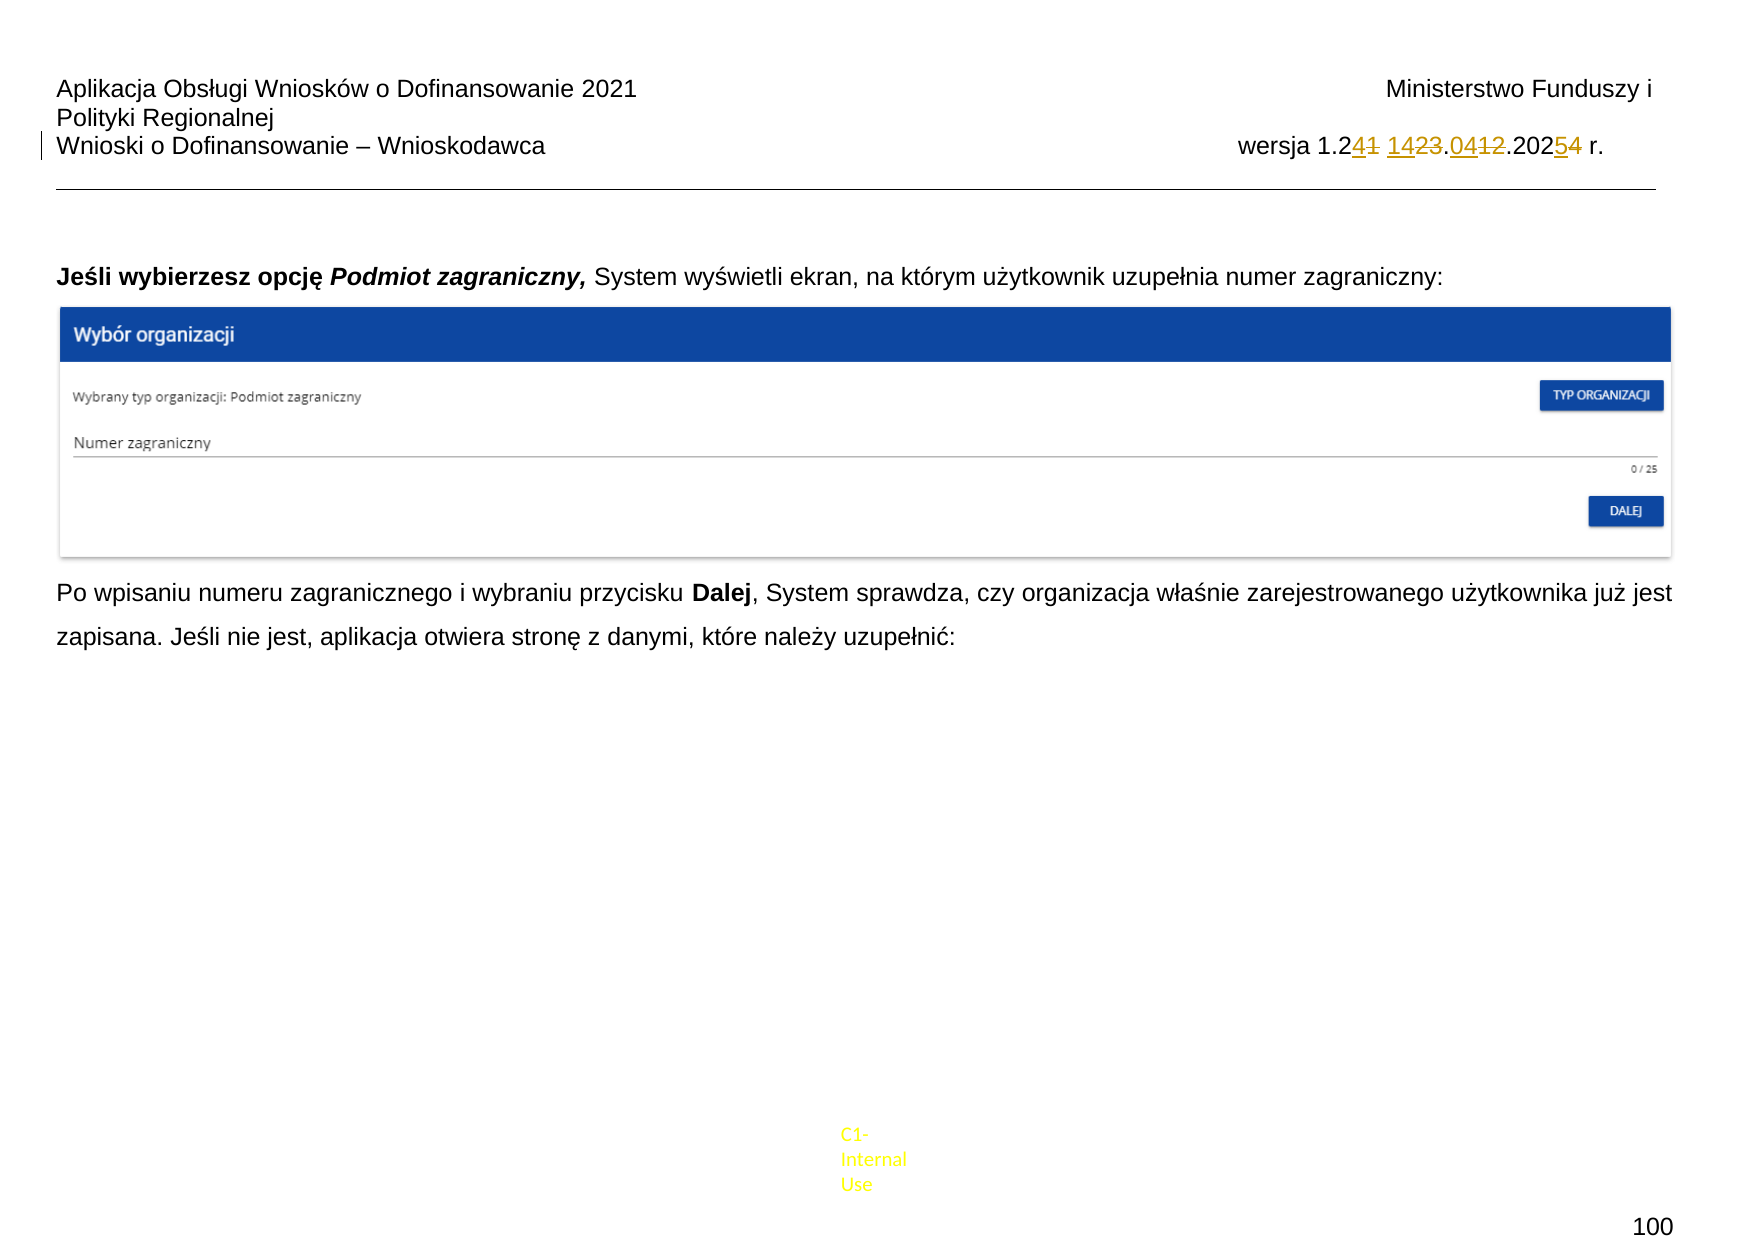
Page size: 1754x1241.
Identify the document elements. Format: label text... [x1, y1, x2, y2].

text Po wpisaniu numeru zagranicznego i wybraniu przycisku Dalej, System sprawdza, czy organizacja właśnie zarejestrowanego użytkownika już jest zapisana. Jeśli nie jest, aplikacja otwiera stronę z danymi, które należy uzupełnić: [56, 578, 1674, 650]
picture [56, 305, 1676, 564]
text Jeśli wybierzesz opcję Podmiot zagraniczny, System wyświetli ekran, na którym użytkownik uzupełnia numer zagraniczny: [56, 262, 1674, 291]
